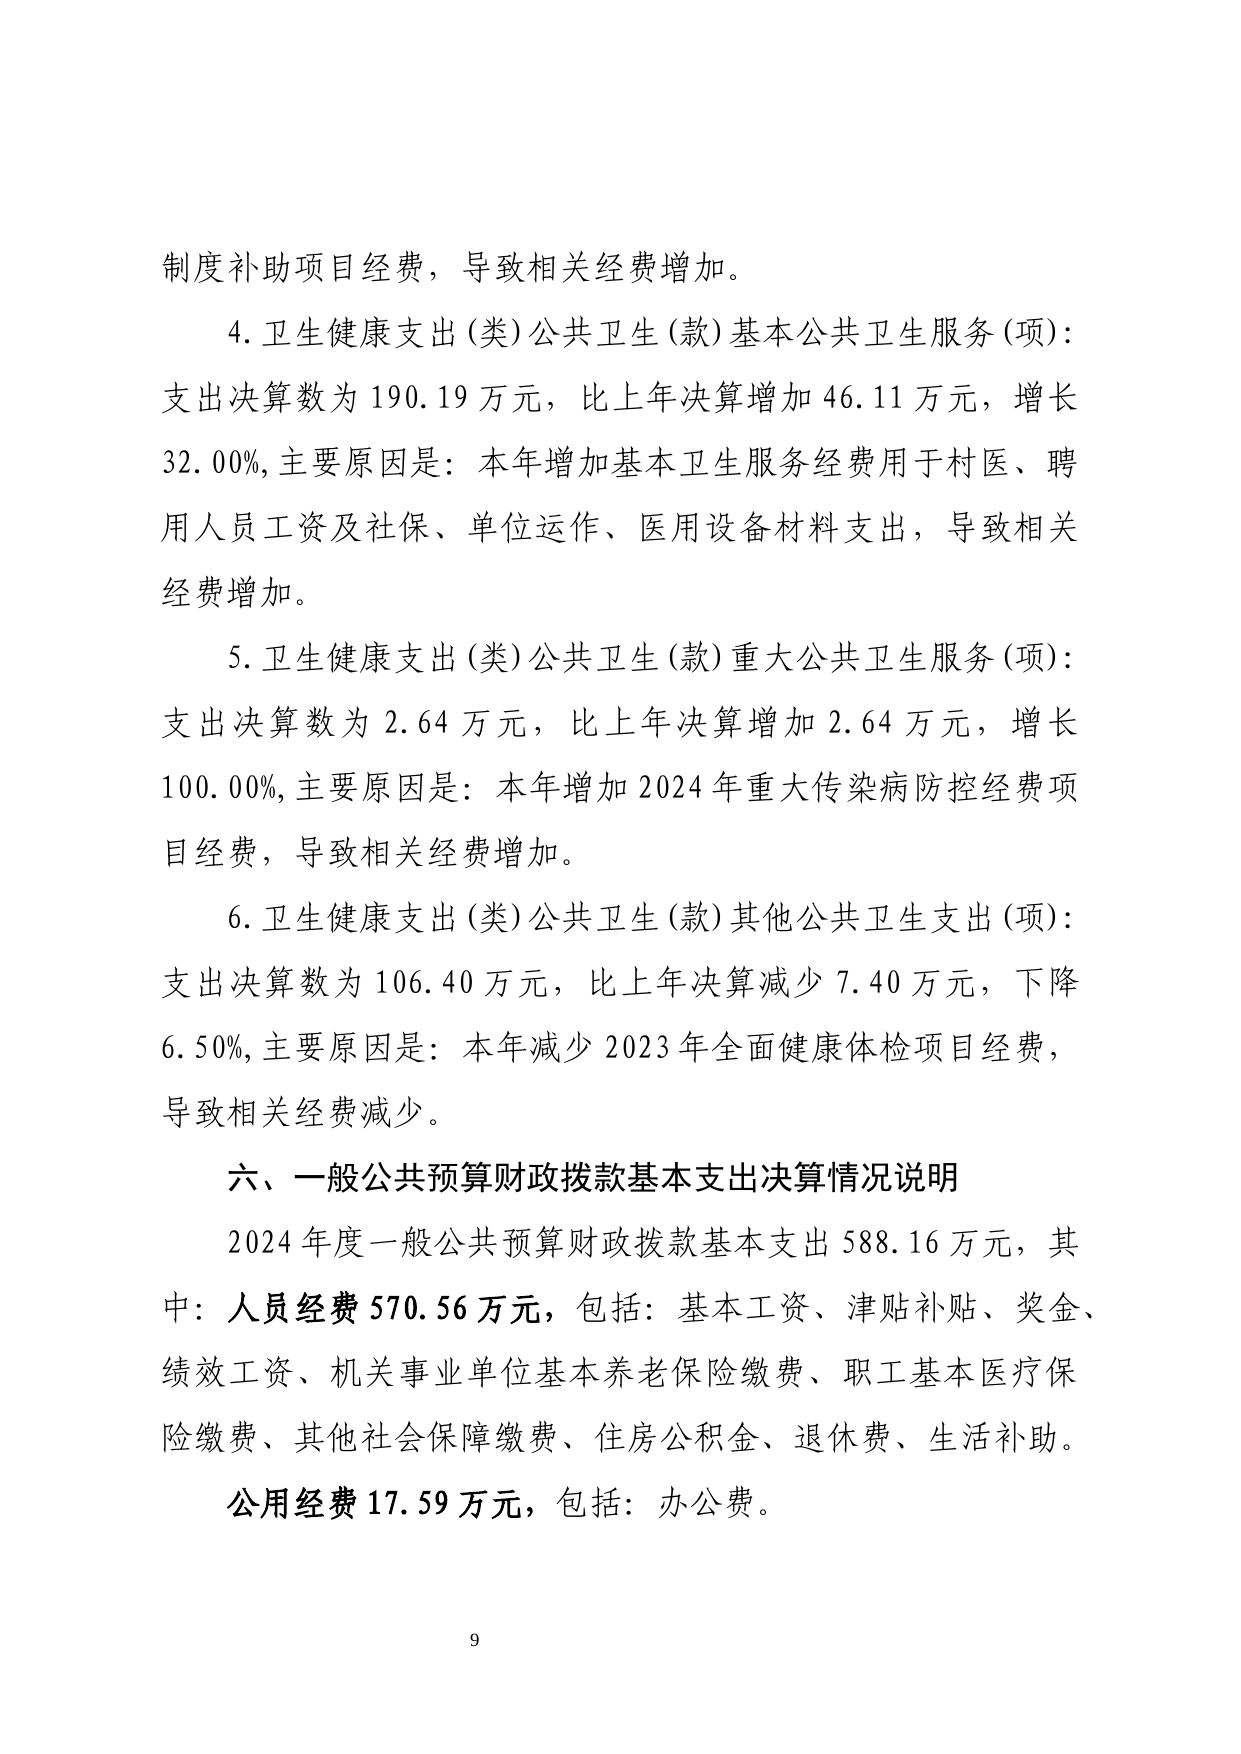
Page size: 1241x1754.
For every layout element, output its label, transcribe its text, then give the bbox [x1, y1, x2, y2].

text 2024年度一般公共预算财政拨款基本支出588.16万元，其中：人员经费570.56万元，包括：基本工资、津贴补贴、奖金、绩效工资、机关事业单位基本养老保险缴费、职工基本医疗保险缴费、其他社会保障缴费、住房公积金、退休费、生活补助。 [159, 1208, 1081, 1468]
text 六、一般公共预算财政拨款基本支出决算情况说明 [159, 1143, 1081, 1208]
text 4.卫生健康支出(类)公共卫生(款)基本公共卫生服务(项):支出决算数为190.19万元，比上年决算增加46.11万元，增长32.00%,主要原因是：本年增加基本卫生服务经费用于村医、聘用人员工资及社保、单位运作、医用设备材料支出，导致相关经费增加。 [159, 298, 1081, 623]
text 公用经费17.59万元，包括：办公费。 [159, 1468, 1081, 1533]
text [159, 233, 1081, 298]
text 5.卫生健康支出(类)公共卫生(款)重大公共卫生服务(项):支出决算数为2.64万元，比上年决算增加2.64万元，增长100.00%,主要原因是：本年增加2024年重大传染病防控经费项目经费，导致相关经费增加。 [159, 623, 1081, 883]
text 6.卫生健康支出(类)公共卫生(款)其他公共卫生支出(项):支出决算数为106.40万元，比上年决算减少7.40万元，下降6.50%,主要原因是：本年减少2023年全面健康体检项目经费，导致相关经费减少。 [159, 883, 1081, 1143]
